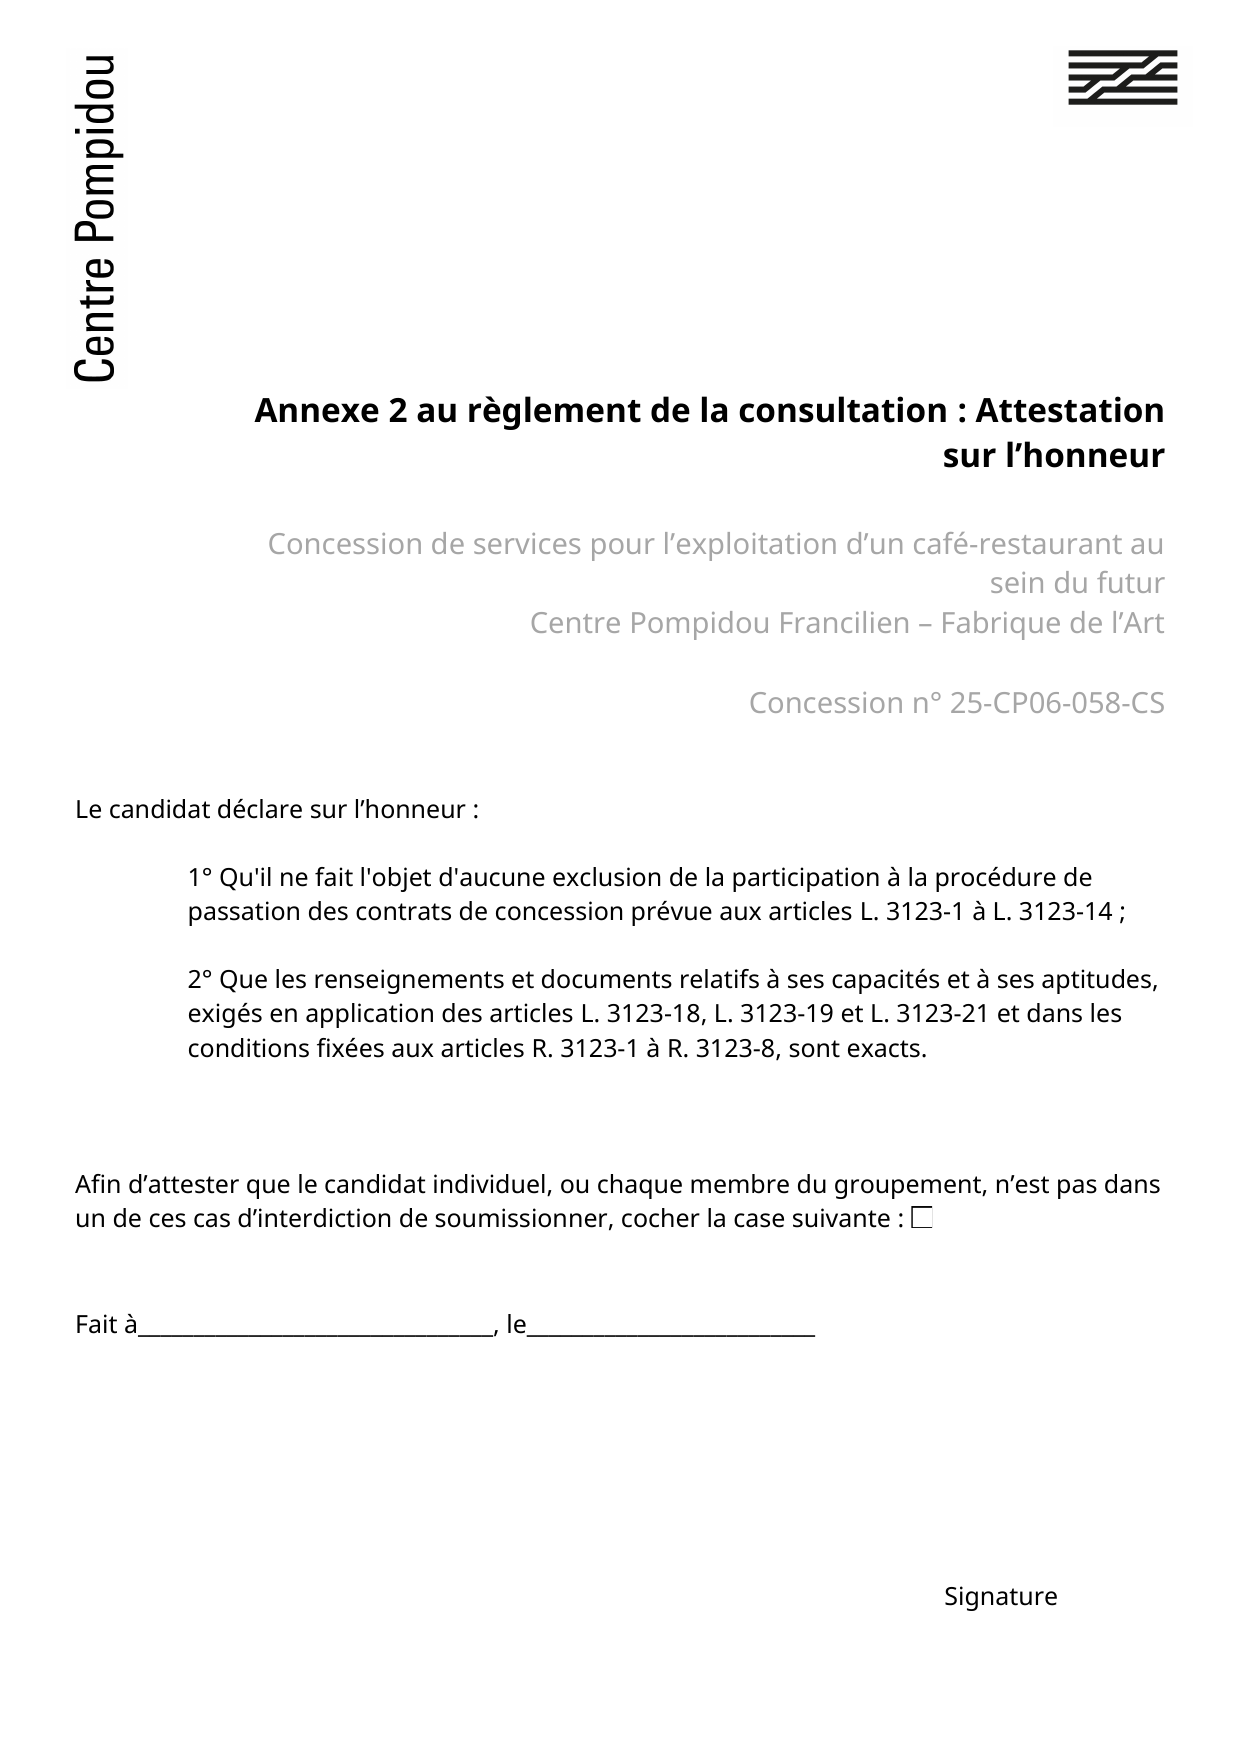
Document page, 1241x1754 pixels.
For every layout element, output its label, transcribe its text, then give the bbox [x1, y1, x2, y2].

text Annexe 2 au règlement de la consultation : Attestation sur l’honneur [149, 387, 1165, 478]
text Fait à________________________________, le__________________________ [75, 1306, 1165, 1341]
picture [911, 1206, 933, 1228]
text Afin d’attester que le candidat individuel, ou chaque membre du groupement, n’est pas dans un de ces cas d’interdiction de soumissionner, cocher la case suivante : [75, 1166, 1165, 1234]
text 1° Qu'il ne fait l'objet d'aucune exclusion de la participation à la procédure de passation des contrats de concession prévue aux articles L. 3123-1 à L. 3123-14 ; [187, 860, 1165, 928]
picture [65, 48, 128, 389]
text Signature [75, 1579, 1165, 1613]
text Le candidat déclare sur l’honneur : [75, 792, 1165, 826]
text Concession n° 25-CP06-058-CS [149, 682, 1165, 722]
text Concession de services pour l’exploitation d’un café-restaurant au sein du futur [149, 523, 1165, 602]
text Centre Pompidou Francilien – Fabrique de l’Art [149, 602, 1165, 642]
text 2° Que les renseignements et documents relatifs à ses capacités et à ses aptitudes, exigés en application des articles L. 3123-18, L. 3123-19 et L. 3123-21 et dans les conditions fixées aux articles R. 3123-1 à R. 3123-8, sont exacts. [187, 928, 1165, 1064]
picture [1053, 46, 1193, 127]
